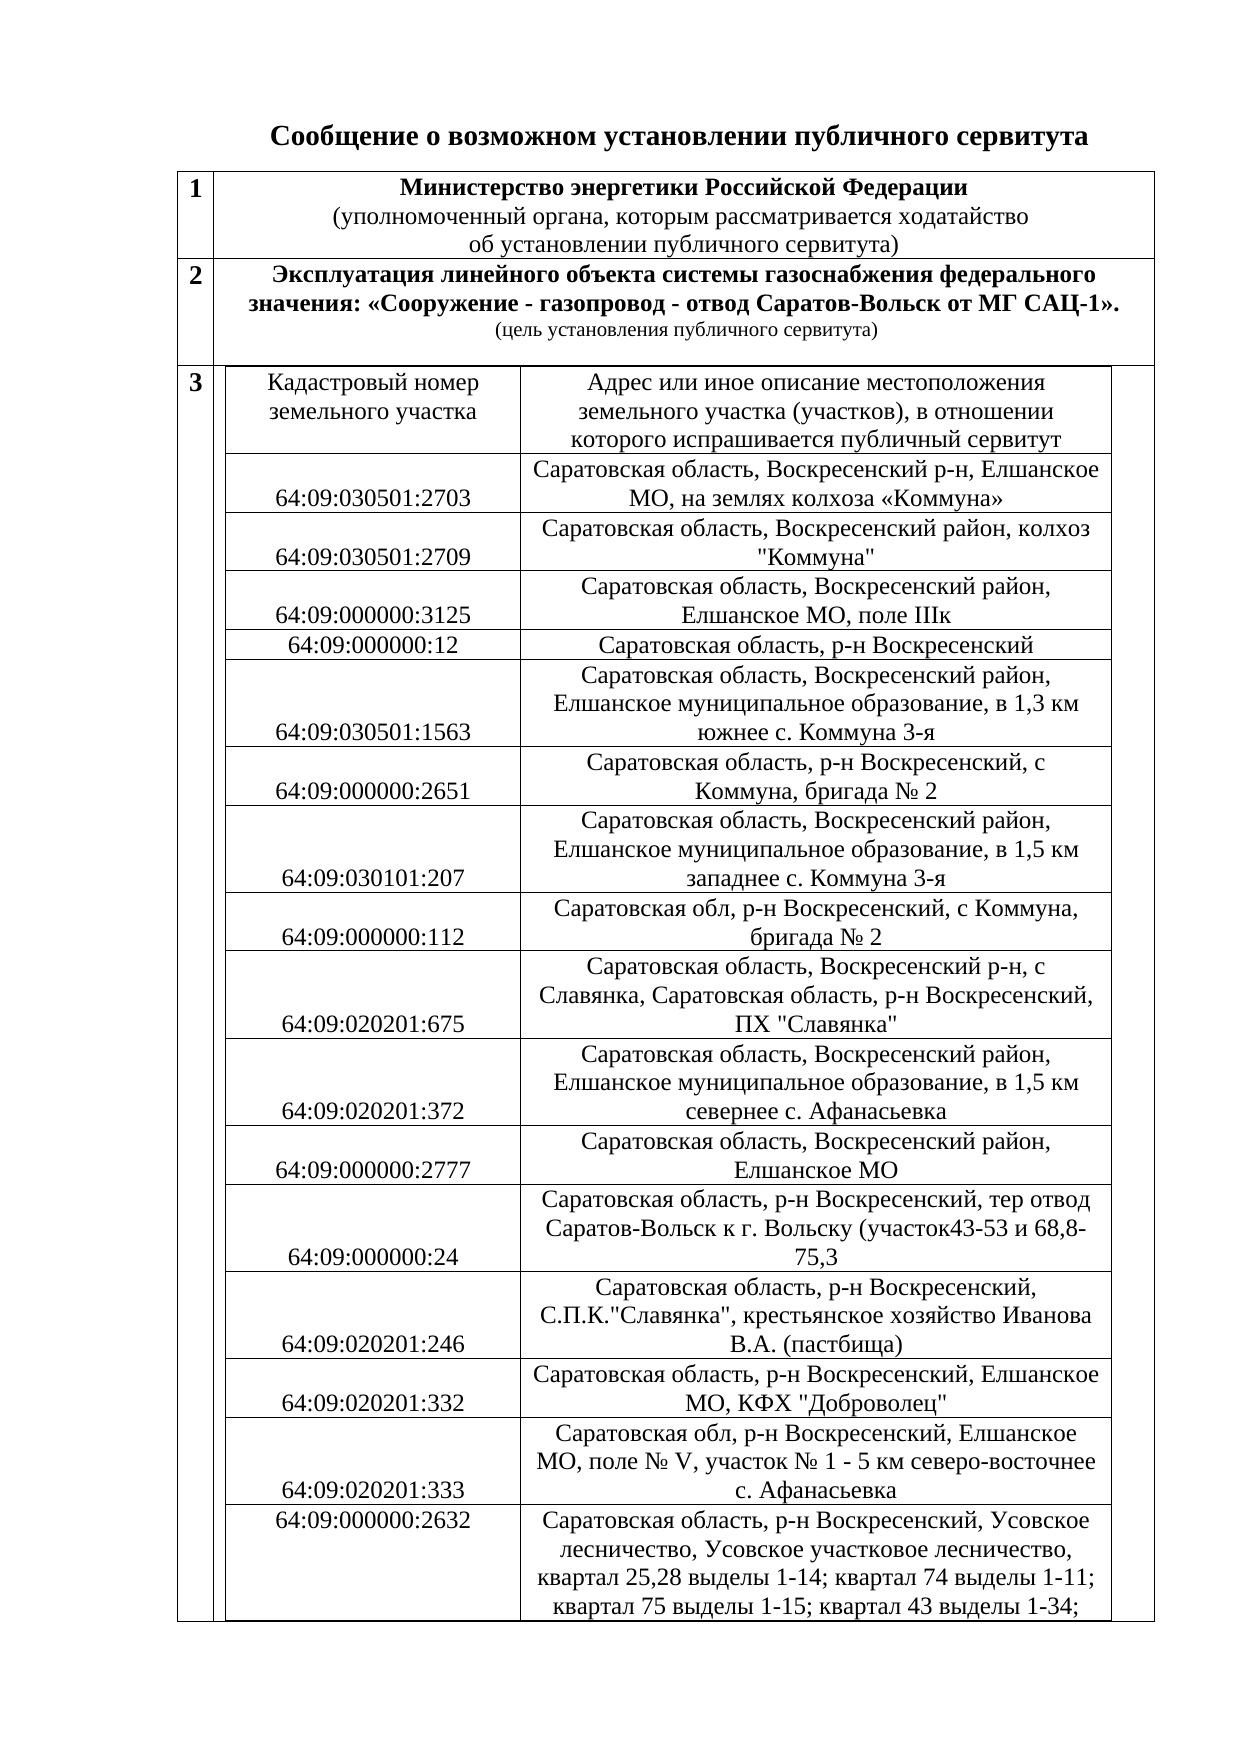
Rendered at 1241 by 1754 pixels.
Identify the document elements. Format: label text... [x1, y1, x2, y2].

table_cell [226, 951, 520, 1038]
table_cell [521, 747, 1111, 805]
table_cell [226, 630, 520, 659]
table_cell [226, 571, 520, 629]
table_cell [226, 513, 520, 570]
table_cell [226, 893, 520, 950]
table_cell [766, 935, 771, 944]
table_cell [521, 454, 1111, 512]
table_cell [521, 1359, 1111, 1417]
table_cell [226, 454, 520, 512]
table_cell [521, 1185, 1111, 1271]
table_header 1 [178, 172, 213, 258]
table_cell [226, 747, 520, 805]
table_cell [521, 1039, 1111, 1125]
table_cell [521, 660, 1111, 746]
table_cell [1112, 366, 1154, 1621]
table_cell [226, 1126, 520, 1184]
table_cell [521, 1126, 1111, 1184]
table_cell [521, 1418, 1111, 1504]
table_cell [521, 951, 1111, 1038]
table_cell [226, 1272, 520, 1358]
table_cell [521, 630, 1111, 659]
table_cell Эксплуатация линейного объекта системы газоснабжения федерального значения: «Сооружение - газопровод - отвод Саратов-Вольск от МГ САЦ-1». (цель установления публичного сервитута) [214, 259, 1154, 365]
table_header Министерство энергетики Российской Федерации (уполномоченный органа, которым рассматривается ходатайство об установлении публичного сервитута) [214, 172, 1154, 258]
table_cell [521, 893, 1111, 950]
table_cell [226, 1359, 520, 1417]
text Сообщение о возможном установлении публичного сервитута [177, 118, 1181, 152]
table_cell [226, 1505, 520, 1620]
table_cell [521, 1505, 1111, 1620]
table_cell [226, 367, 520, 453]
table_cell [521, 367, 1111, 453]
table_cell [226, 1185, 520, 1271]
table_cell [226, 660, 520, 746]
table_cell [226, 806, 520, 892]
table_cell 3 [178, 366, 213, 1621]
table_cell [521, 571, 1111, 629]
table_cell 2 [178, 259, 213, 365]
table_cell [226, 1039, 520, 1125]
table_cell [521, 806, 1111, 892]
table_cell [521, 1272, 1111, 1358]
table_cell [521, 513, 1111, 570]
table_cell [226, 1418, 520, 1504]
table_cell [214, 366, 225, 1621]
table_cell [810, 945, 820, 950]
